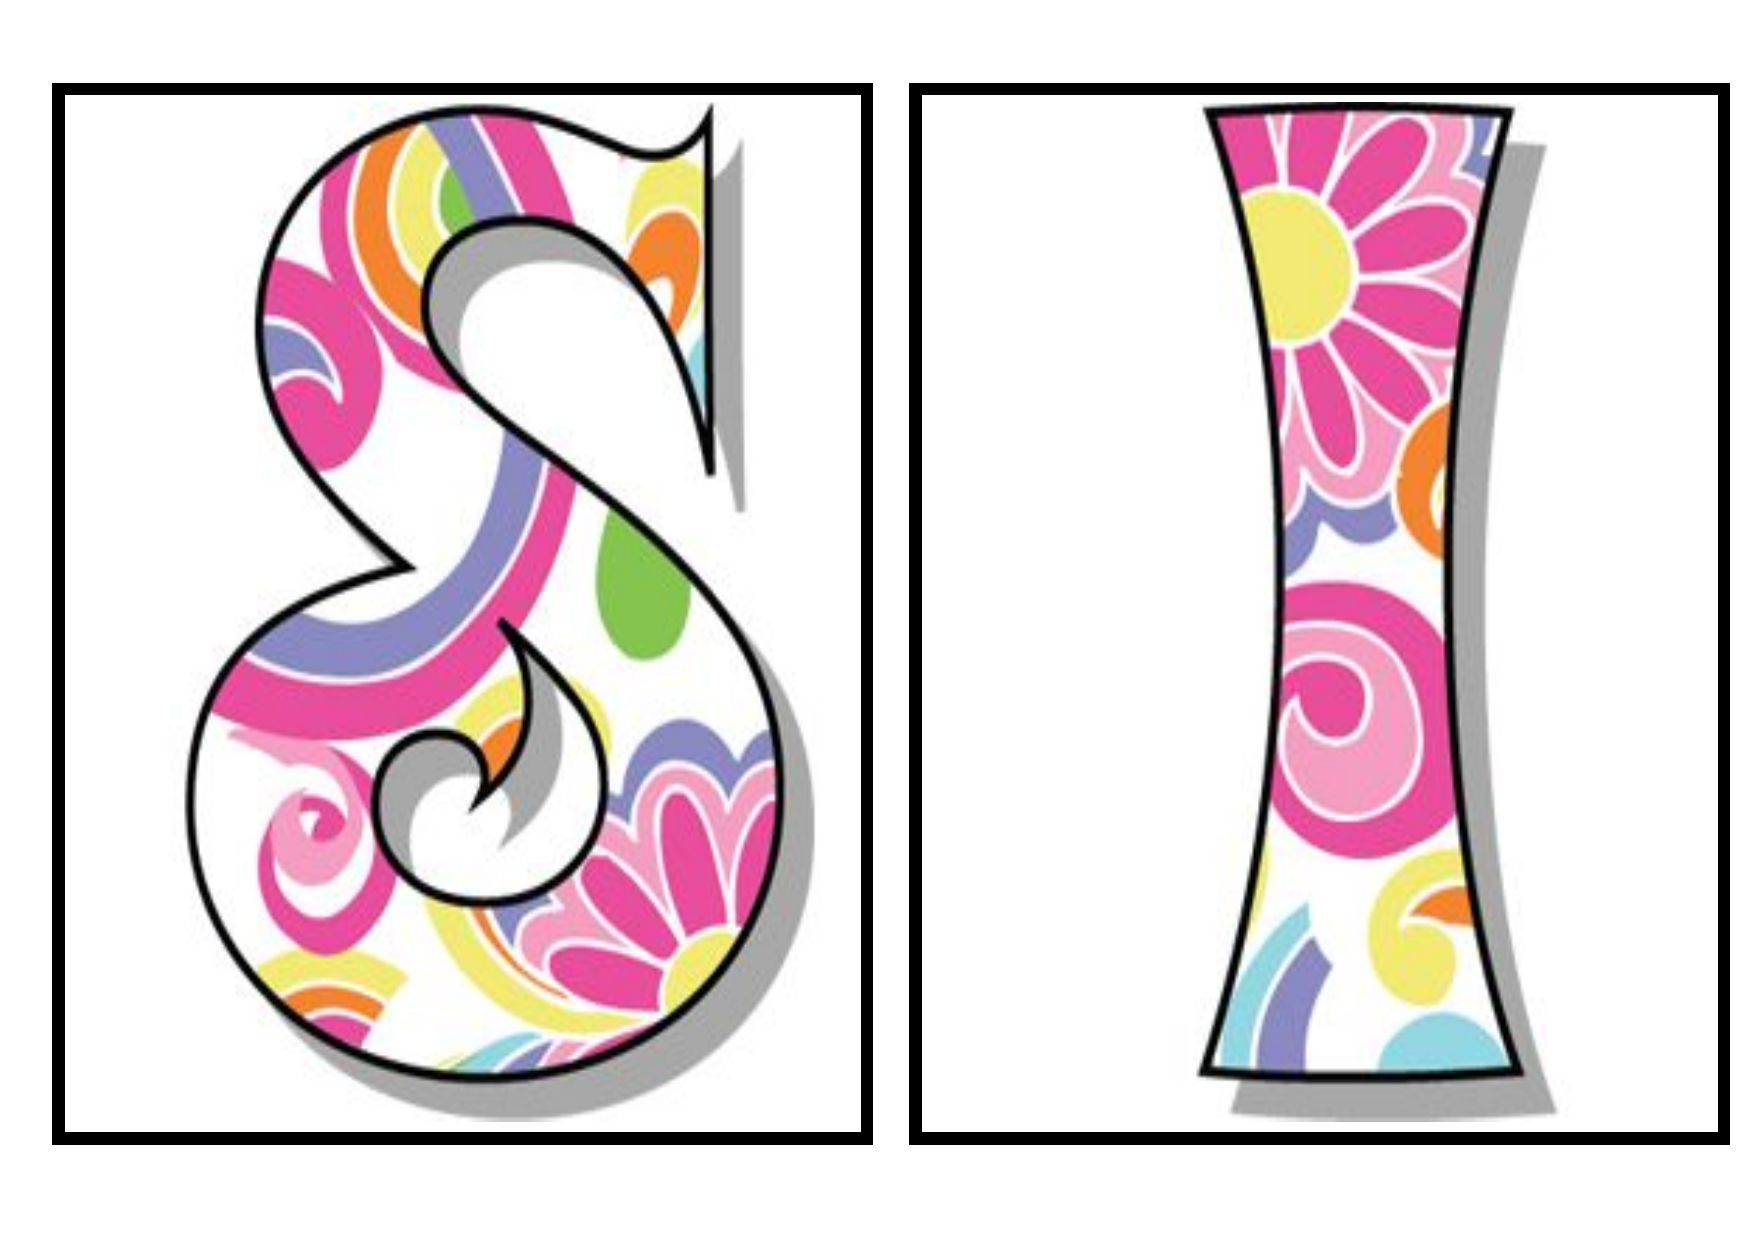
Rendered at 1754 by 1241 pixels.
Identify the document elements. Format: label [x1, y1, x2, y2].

picture [936, 102, 1718, 1122]
picture [79, 102, 861, 1122]
